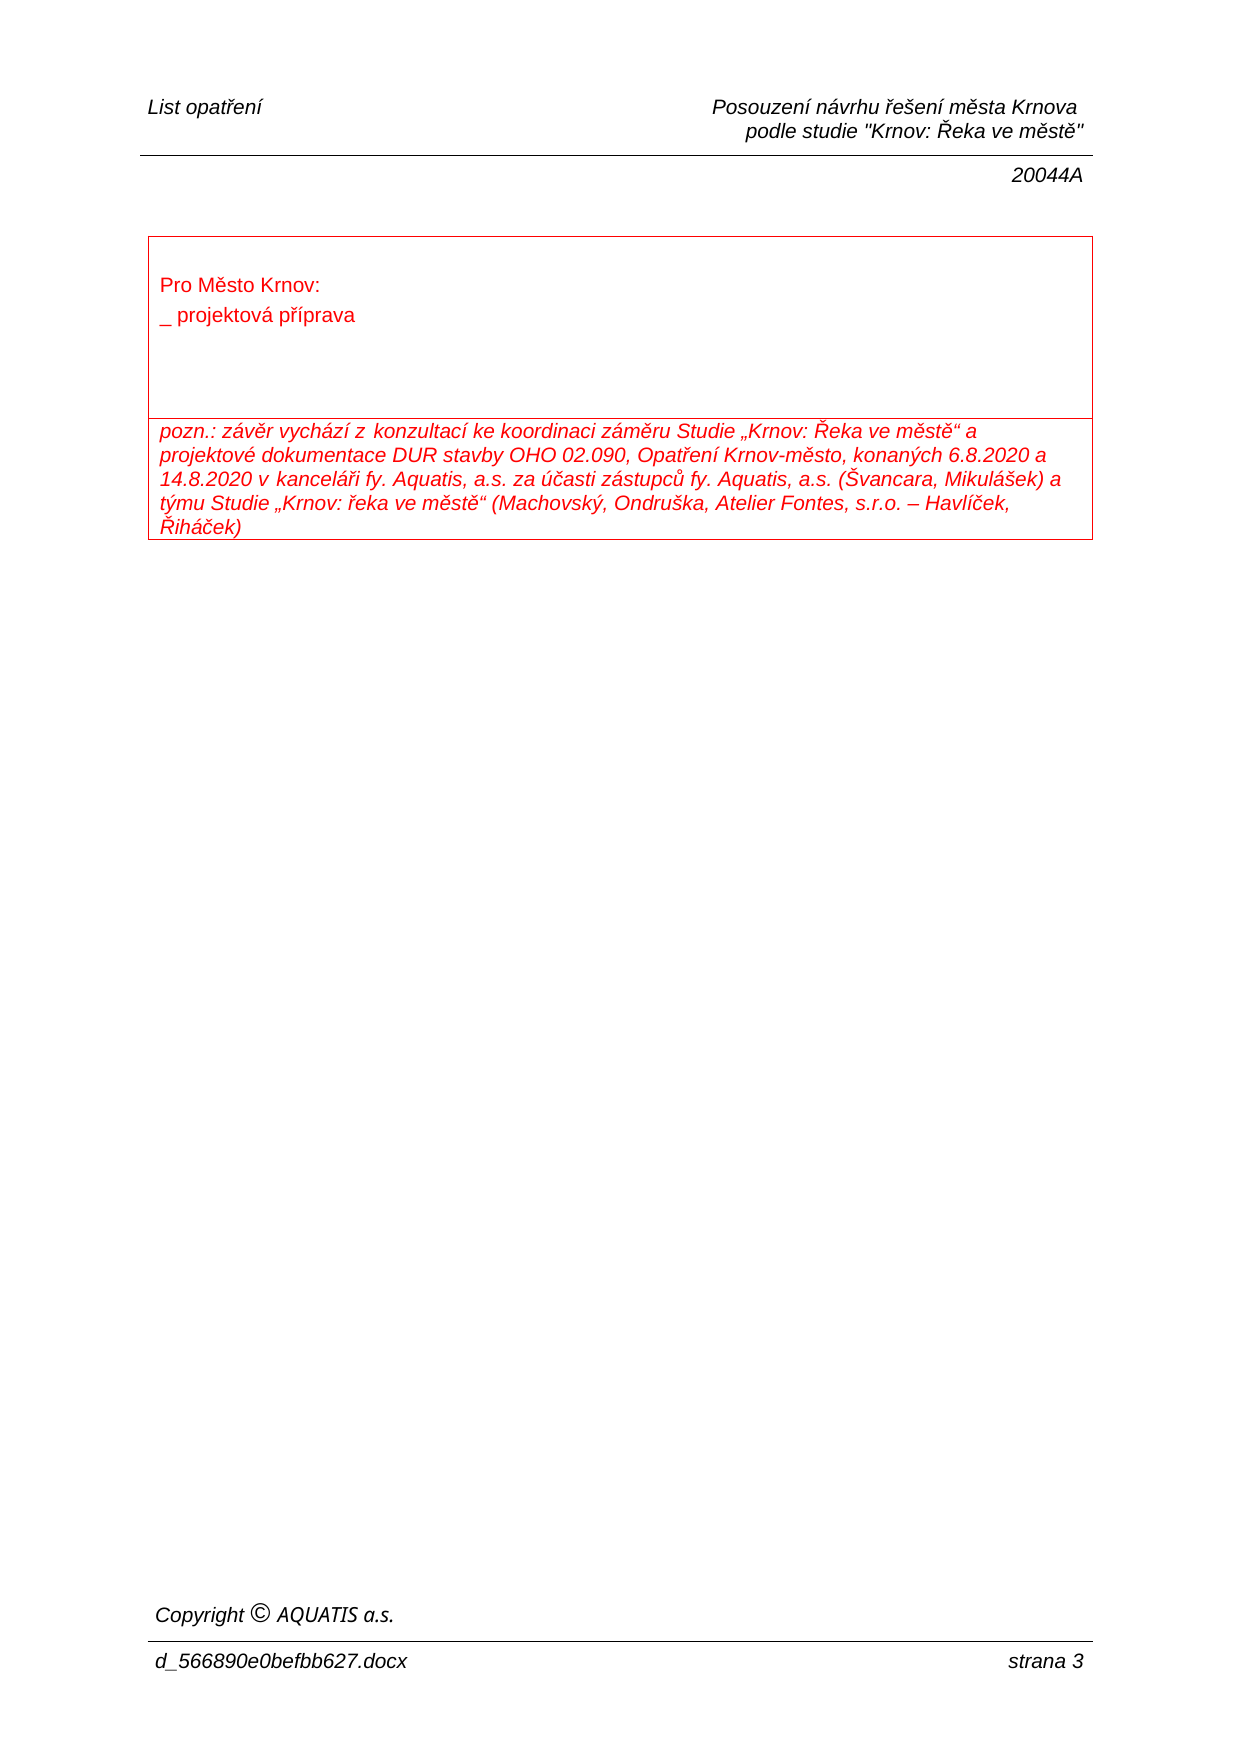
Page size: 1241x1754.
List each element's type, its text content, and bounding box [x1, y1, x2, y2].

table_cell pozn.: závěr vychází z konzultací ke koordinaci záměru Studie „Krnov: Řeka ve městě“ a projektové dokumentace DUR stavby OHO 02.090, Opatření Krnov-město, konaných 6.8.2020 a 14.8.2020 v kanceláři fy. Aquatis, a.s. za účasti zástupců fy. Aquatis, a.s. (Švancara, Mikulášek) a týmu Studie „Krnov: řeka ve městě“ (Machovský, Ondruška, Atelier Fontes, s.r.o. – Havlíček, Řiháček) [149, 419, 1092, 539]
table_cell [149, 237, 1092, 418]
